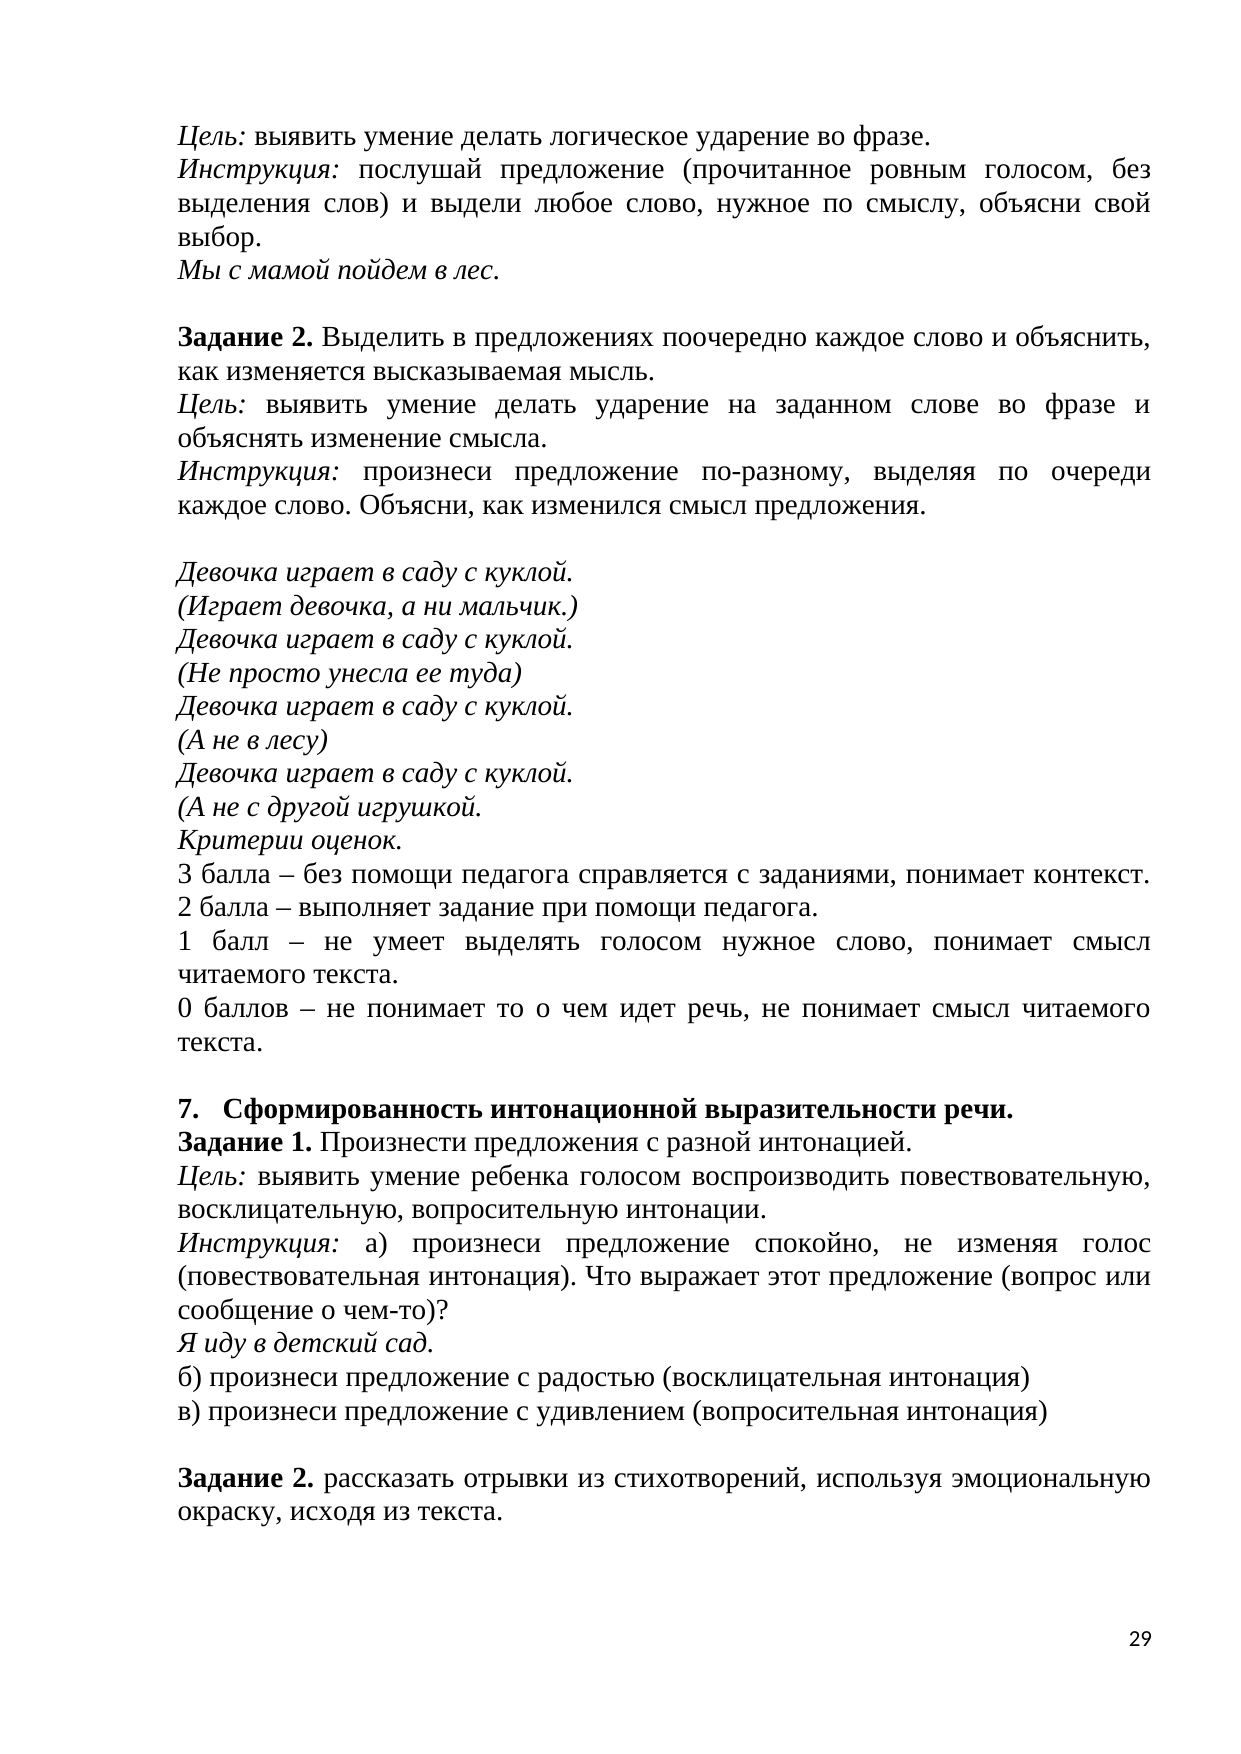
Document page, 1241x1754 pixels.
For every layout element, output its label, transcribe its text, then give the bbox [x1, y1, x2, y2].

text Инструкция: послушай предложение (прочитанное ровным голосом, без выделения слов) и выдели любое слово, нужное по смыслу, объясни свой выбор. [177, 152, 1152, 252]
text (А не с другой игрушкой. [177, 789, 1152, 822]
text Девочка играет в саду с куклой. [177, 621, 1152, 655]
text (Не просто унесла ее туда) [177, 655, 1152, 688]
text Задание 2. рассказать отрывки из стихотворений, используя эмоциональную окраску, исходя из текста. [177, 1460, 1152, 1527]
text Инструкция: а) произнеси предложение спокойно, не изменяя голос (повествовательная интонация). Что выражает этот предложение (вопрос или сообщение о чем-то)? [177, 1225, 1152, 1326]
text 3 балла – без помощи педагога справляется с заданиями, понимает контекст. 2 балла – выполняет задание при помощи педагога. [177, 856, 1152, 923]
text Цель: выявить умение ребенка голосом воспроизводить повествовательную, восклицательную, вопросительную интонации. [177, 1158, 1152, 1225]
text Цель: выявить умение делать логическое ударение во фразе. [177, 118, 1152, 152]
text Девочка играет в саду с куклой. [177, 755, 1152, 789]
text Цель: выявить умение делать ударение на заданном слове во фразе и объяснять изменение смысла. [177, 386, 1152, 453]
text Инструкция: произнеси предложение по-разному, выделяя по очереди каждое слово. Объясни, как изменился смысл предложения. [177, 453, 1152, 521]
text Девочка играет в саду с куклой. [177, 688, 1152, 722]
text 0 баллов – не понимает то о чем идет речь, не понимает смысл читаемого текста. [177, 990, 1152, 1057]
text (Играет девочка, а ни мальчик.) [177, 588, 1152, 621]
text Мы с мамой пойдем в лес. [177, 252, 1152, 286]
text б) произнеси предложение с радостью (восклицательная интонация) [177, 1359, 1152, 1393]
list Сформированность интонационной выразительности речи. [177, 1091, 1152, 1124]
text Задание 1. Произнести предложения с разной интонацией. [177, 1124, 1152, 1158]
text (А не в лесу) [177, 722, 1152, 755]
text Девочка играет в саду с куклой. [177, 554, 1152, 588]
text Критерии оценок. [177, 822, 1152, 856]
text в) произнеси предложение с удивлением (вопросительная интонация) [177, 1393, 1152, 1426]
text Задание 2. Выделить в предложениях поочередно каждое слово и объяснить, как изменяется высказываемая мысль. [177, 319, 1152, 386]
text Я иду в детский сад. [177, 1326, 1152, 1359]
text 1 балл – не умеет выделять голосом нужное слово, понимает смысл читаемого текста. [177, 923, 1152, 990]
